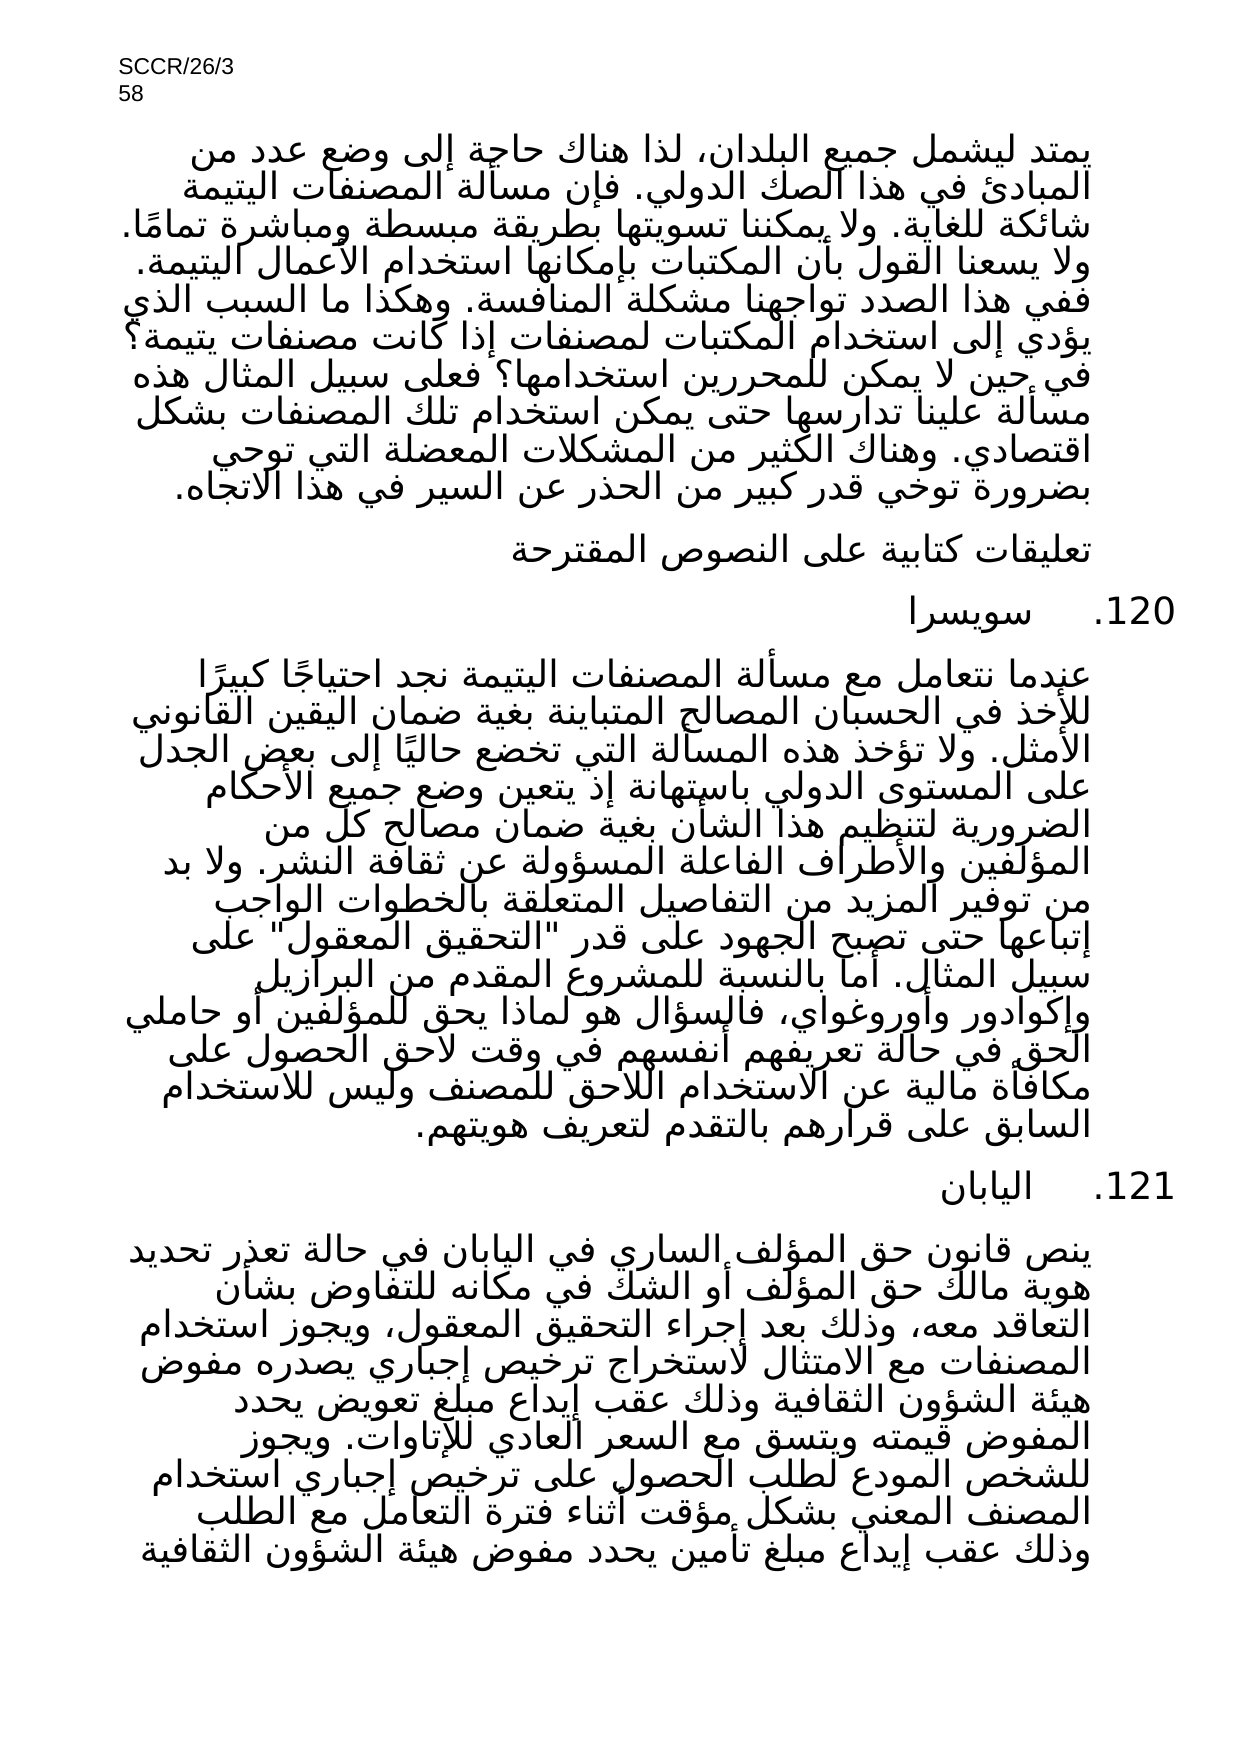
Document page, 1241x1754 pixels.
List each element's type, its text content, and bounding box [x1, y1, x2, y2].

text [118, 132, 1092, 507]
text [118, 1232, 1092, 1570]
text اليابان [118, 1170, 1092, 1207]
text عندما نتعامل مع مسألة المصنفات اليتيمة نجد احتياجًا كبيرًا للأخذ في الحسبان المصالح المتباينة بغية ضمان اليقين القانوني الأمثل. ولا تؤخذ هذه المسألة التي تخضع حاليًا إلى بعض الجدل على المستوى الدولي باستهانة إذ يتعين وضع جميع الأحكام الضرورية لتنظيم هذا الشأن بغية ضمان مصالح كل من المؤلفين والأطراف الفاعلة المسؤولة عن ثقافة النشر. ولا بد من توفير المزيد من التفاصيل المتعلقة بالخطوات الواجب إتباعها حتى تصبح الجهود على قدر "التحقيق المعقول" على سبيل المثال. أما بالنسبة للمشروع المقدم من البرازيل وإكوادور وأوروغواي، فالسؤال هو لماذا يحق للمؤلفين أو حاملي الحق في حالة تعريفهم أنفسهم في وقت لاحق الحصول على مكافأة مالية عن الاستخدام اللاحق للمصنف وليس للاستخدام السابق على قرارهم بالتقدم لتعريف هويتهم. [118, 657, 1092, 1145]
text تعليقات كتابية على النصوص المقترحة [118, 532, 1092, 570]
text سويسرا [118, 595, 1092, 632]
